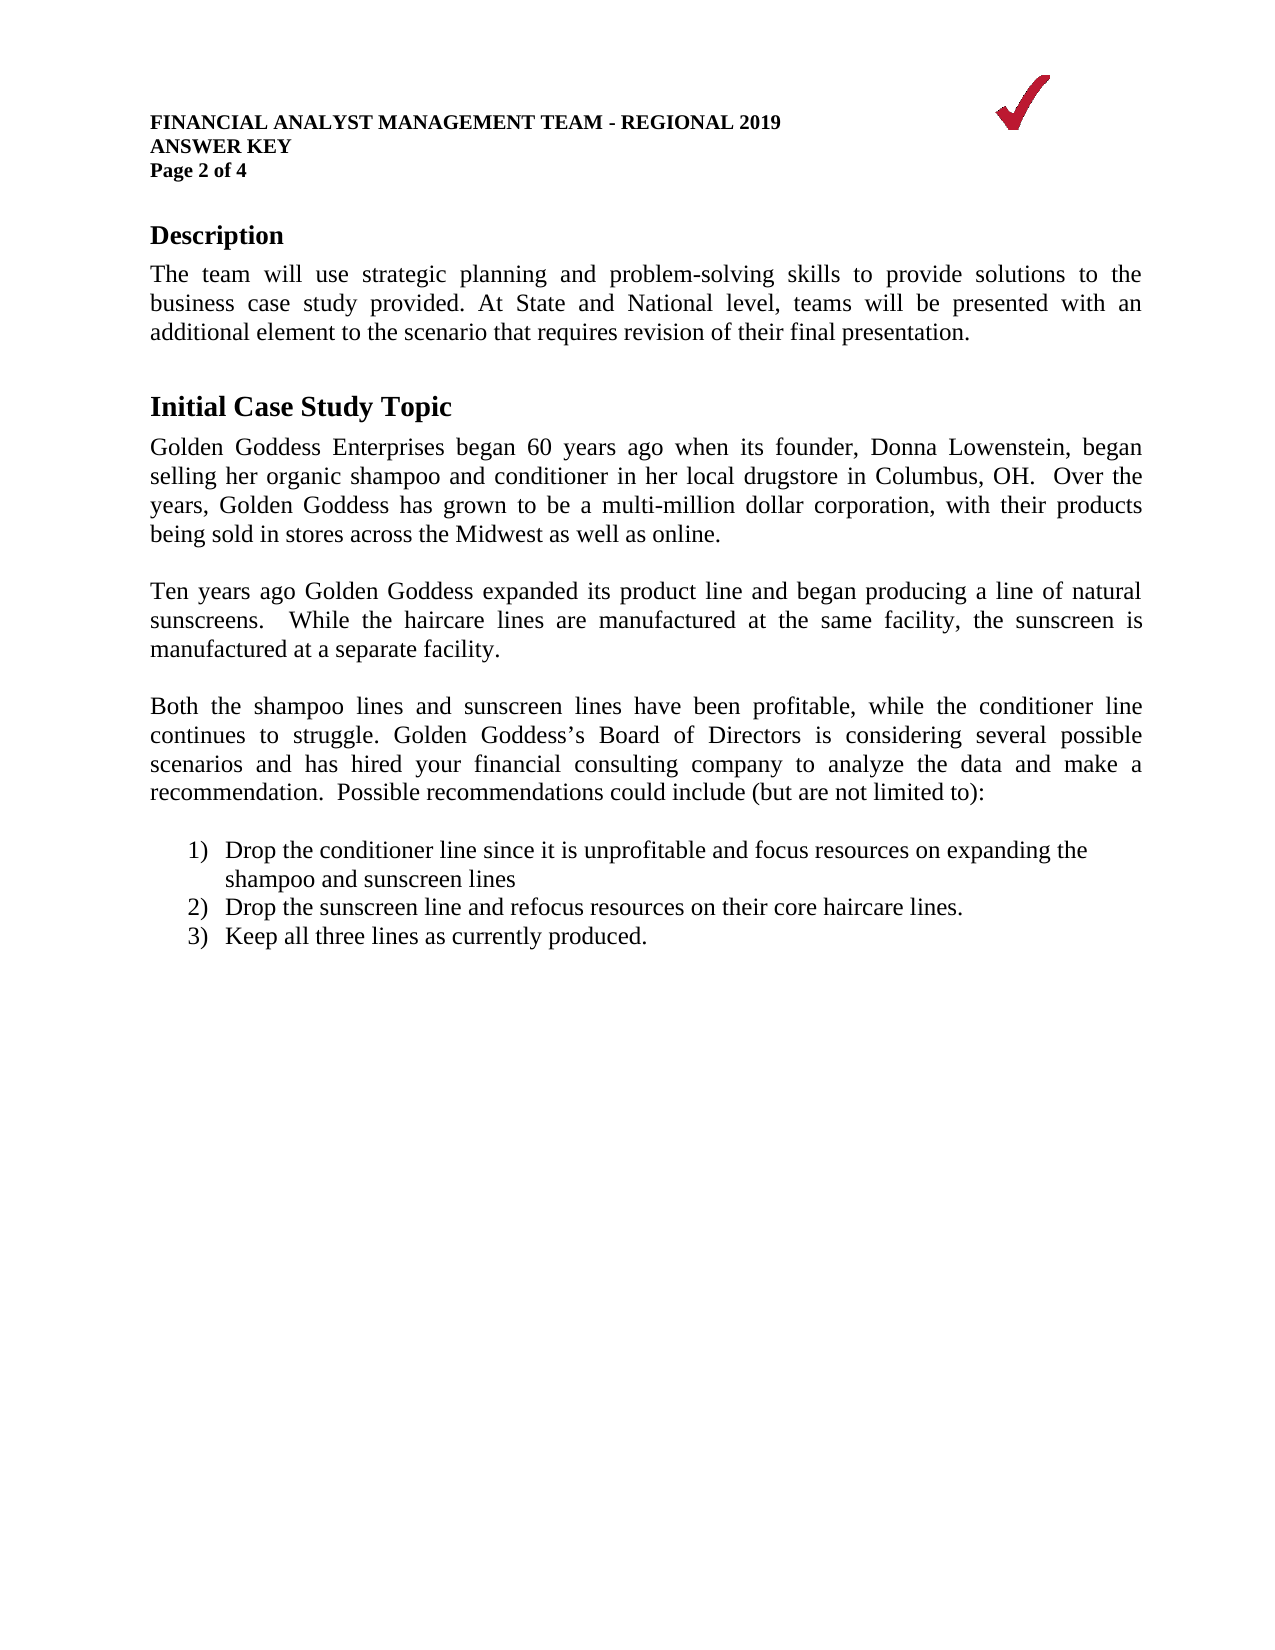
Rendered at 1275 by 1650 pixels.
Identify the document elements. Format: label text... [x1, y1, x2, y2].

text Both the shampoo lines and sunscreen lines have been profitable, while the conditioner line continues to struggle. Golden Goddess’s Board of Directors is considering several possible scenarios and has hired your financial consulting company to analyze the data and make a recommendation. Possible recommendations could include (but are not limited to): [150, 691, 1144, 806]
subtitle Description [150, 219, 1144, 250]
text The team will use strategic planning and problem-solving skills to provide solutions to the business case study provided. At State and National level, teams will be presented with an additional element to the scenario that requires revision of their final presentation. [150, 259, 1144, 346]
text Ten years ago Golden Goddess expanded its product line and began producing a line of natural sunscreens. While the haircare lines are manufactured at the same facility, the sunscreen is manufactured at a separate facility. [150, 576, 1144, 662]
text Initial Case Study Topic [150, 389, 1144, 423]
list Drop the sunscreen line and refocus resources on their core haircare lines. [187, 892, 1144, 921]
list Keep all three lines as currently produced. [187, 921, 1144, 950]
text Golden Goddess Enterprises began 60 years ago when its founder, Donna Lowenstein, began selling her organic shampoo and conditioner in her local drugstore in Columbus, OH. Over the years, Golden Goddess has grown to be a multi-million dollar corporation, with their products being sold in stores across the Midwest as well as online. [150, 432, 1144, 547]
picture [995, 75, 1050, 130]
list Drop the conditioner line since it is unprofitable and focus resources on expanding the shampoo and sunscreen lines [187, 835, 1144, 892]
